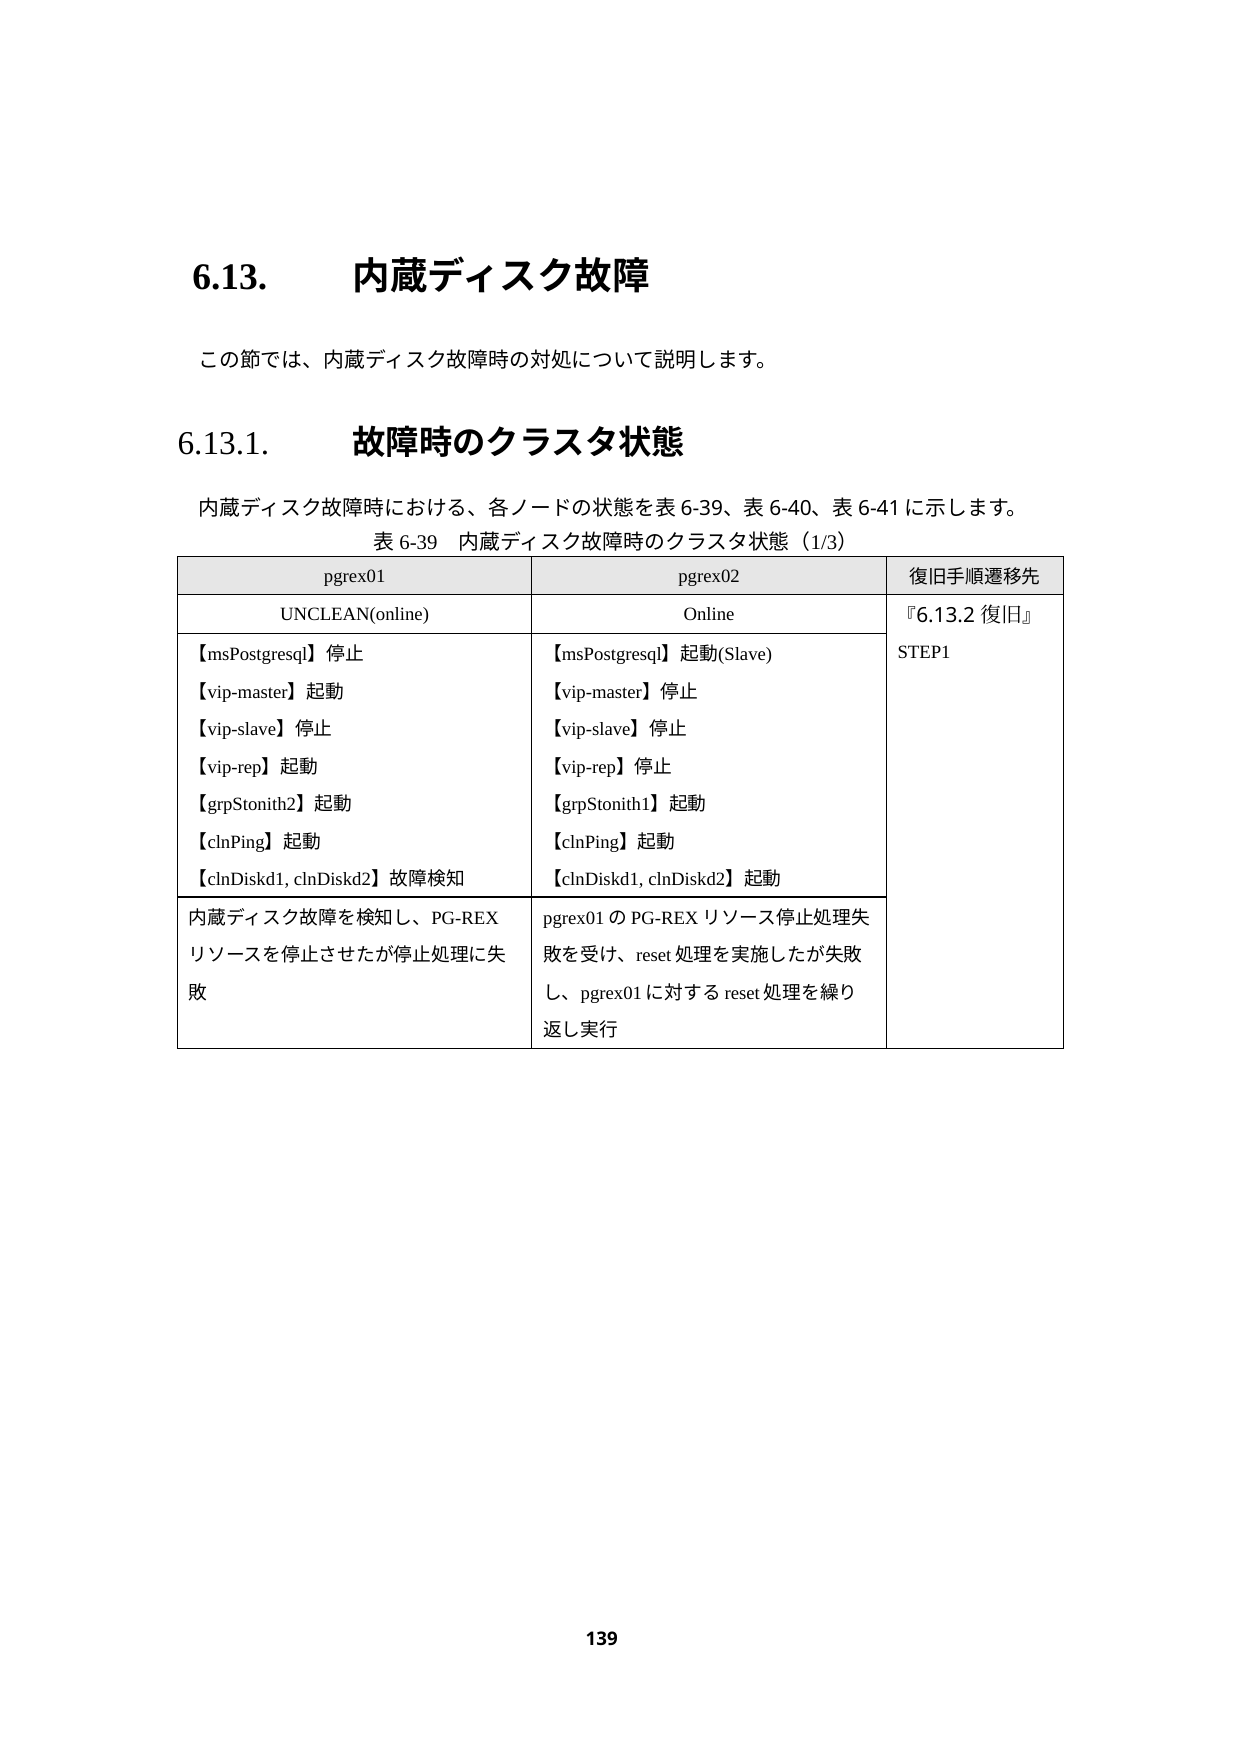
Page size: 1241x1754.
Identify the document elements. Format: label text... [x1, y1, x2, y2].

subtitle 故障時のクラスタ状態 [177, 403, 1063, 478]
subtitle 内蔵ディスク故障 [192, 236, 1063, 311]
table_cell 内蔵ディスク故障を検知し、PG-REXリソースを停止させたが停止処理に失敗 [178, 898, 531, 1047]
table_header pgrex02 [532, 557, 886, 594]
table_cell pgrex01のPG-REXリソース停止処理失敗を受け、reset処理を実施したが失敗し、pgrex01に対するreset処理を繰り返し実行 [532, 898, 886, 1047]
text この節では、内蔵ディスク故障時の対処について説明します。 [177, 340, 1054, 378]
table_cell 『6.13.2 復旧』 STEP1 [887, 595, 1063, 1047]
table_cell 【msPostgresql】起動(Slave) 【vip-master】停止 【vip-slave】停止 【vip-rep】停止 【grpStonith1】起動 【clnPing】起動 【clnDiskd1, clnDiskd2】起動 [532, 634, 886, 896]
table_cell UNCLEAN(online) [178, 595, 531, 633]
table_cell Online [532, 595, 886, 633]
table_header 復旧手順遷移先 [887, 557, 1063, 594]
table_header pgrex01 [178, 557, 531, 594]
table_cell 【msPostgresql】停止 【vip-master】起動 【vip-slave】停止 【vip-rep】起動 【grpStonith2】起動 【clnPing】起動 【clnDiskd1, clnDiskd2】故障検知 [178, 634, 531, 896]
